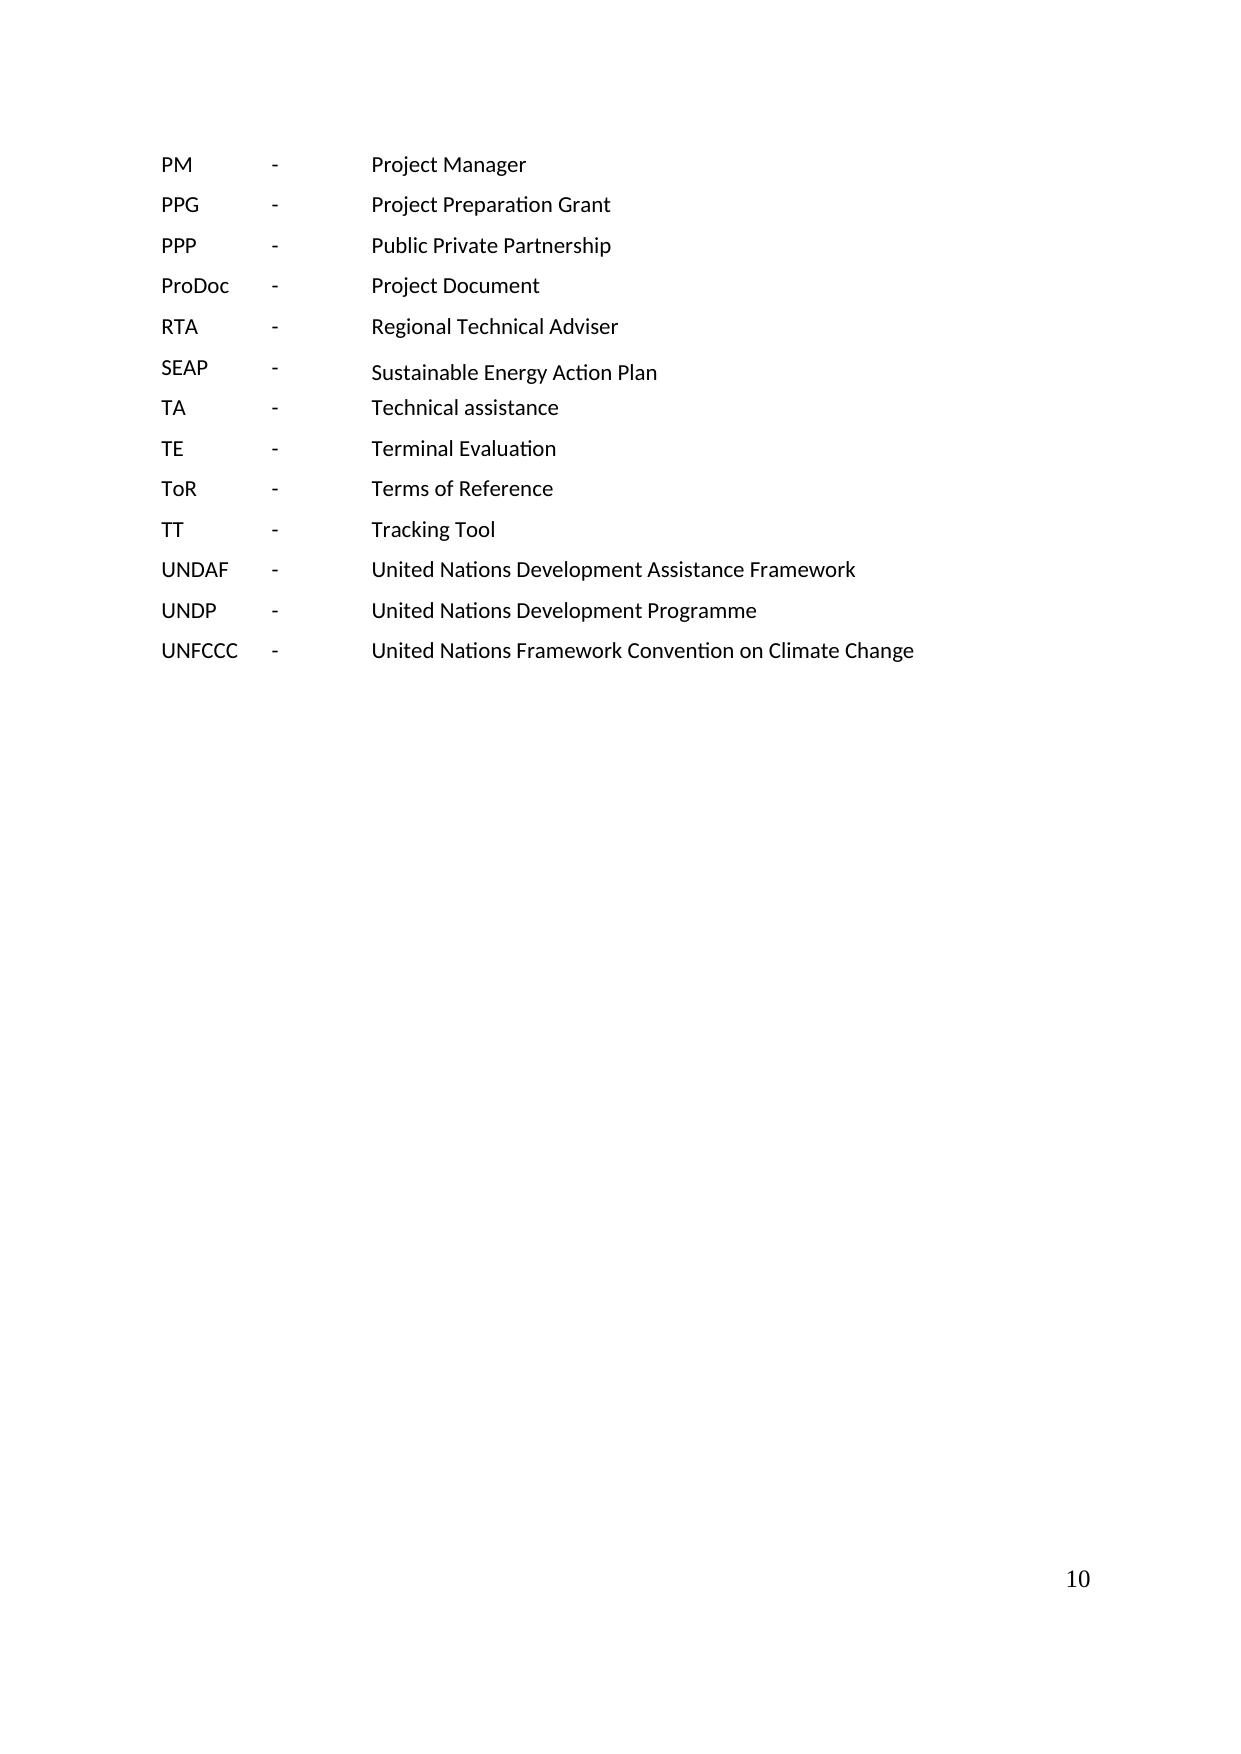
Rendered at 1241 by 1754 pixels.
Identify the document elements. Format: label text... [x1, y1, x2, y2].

table_cell - [260, 515, 360, 555]
table_cell United Nations Development Programme [360, 596, 1164, 636]
table_cell - [260, 312, 360, 353]
table_cell - [260, 636, 360, 677]
table_cell UNDP [150, 596, 260, 636]
table_cell - [260, 434, 360, 474]
table_cell SEAP [150, 353, 260, 393]
table_cell ToR [150, 474, 260, 515]
table_cell TT [150, 515, 260, 555]
table_cell - [260, 596, 360, 636]
table_cell Project Manager [360, 150, 1164, 191]
table_cell Regional Technical Adviser [360, 312, 1164, 353]
table_cell PPP [150, 231, 260, 272]
table_cell PM [150, 150, 260, 191]
table_cell PPG [150, 191, 260, 231]
table_cell UNFCCC [150, 636, 260, 677]
table_cell - [260, 555, 360, 596]
table_cell ProDoc [150, 272, 260, 312]
table_cell - [260, 393, 360, 434]
table_cell Public Private Partnership [360, 231, 1164, 272]
table_cell United Nations Framework Convention on Climate Change [360, 636, 1164, 677]
table_cell RTA [150, 312, 260, 353]
table_cell Terminal Evaluation [360, 434, 1164, 474]
table_cell United Nations Development Assistance Framework [360, 555, 1164, 596]
table_cell - [260, 191, 360, 231]
table_cell Technical assistance [360, 393, 1164, 434]
table_cell Project Document [360, 272, 1164, 312]
table_cell - [260, 231, 360, 272]
table_cell - [260, 272, 360, 312]
table_cell Project Preparation Grant [360, 191, 1164, 231]
table_cell TE [150, 434, 260, 474]
table_cell - [260, 474, 360, 515]
table_cell Terms of Reference [360, 474, 1164, 515]
table_cell - [260, 353, 360, 393]
table_cell Tracking Tool [360, 515, 1164, 555]
table_cell TA [150, 393, 260, 434]
table_cell UNDAF [150, 555, 260, 596]
table_cell Sustainable Energy Action Plan [360, 353, 1164, 393]
table_cell - [260, 150, 360, 191]
